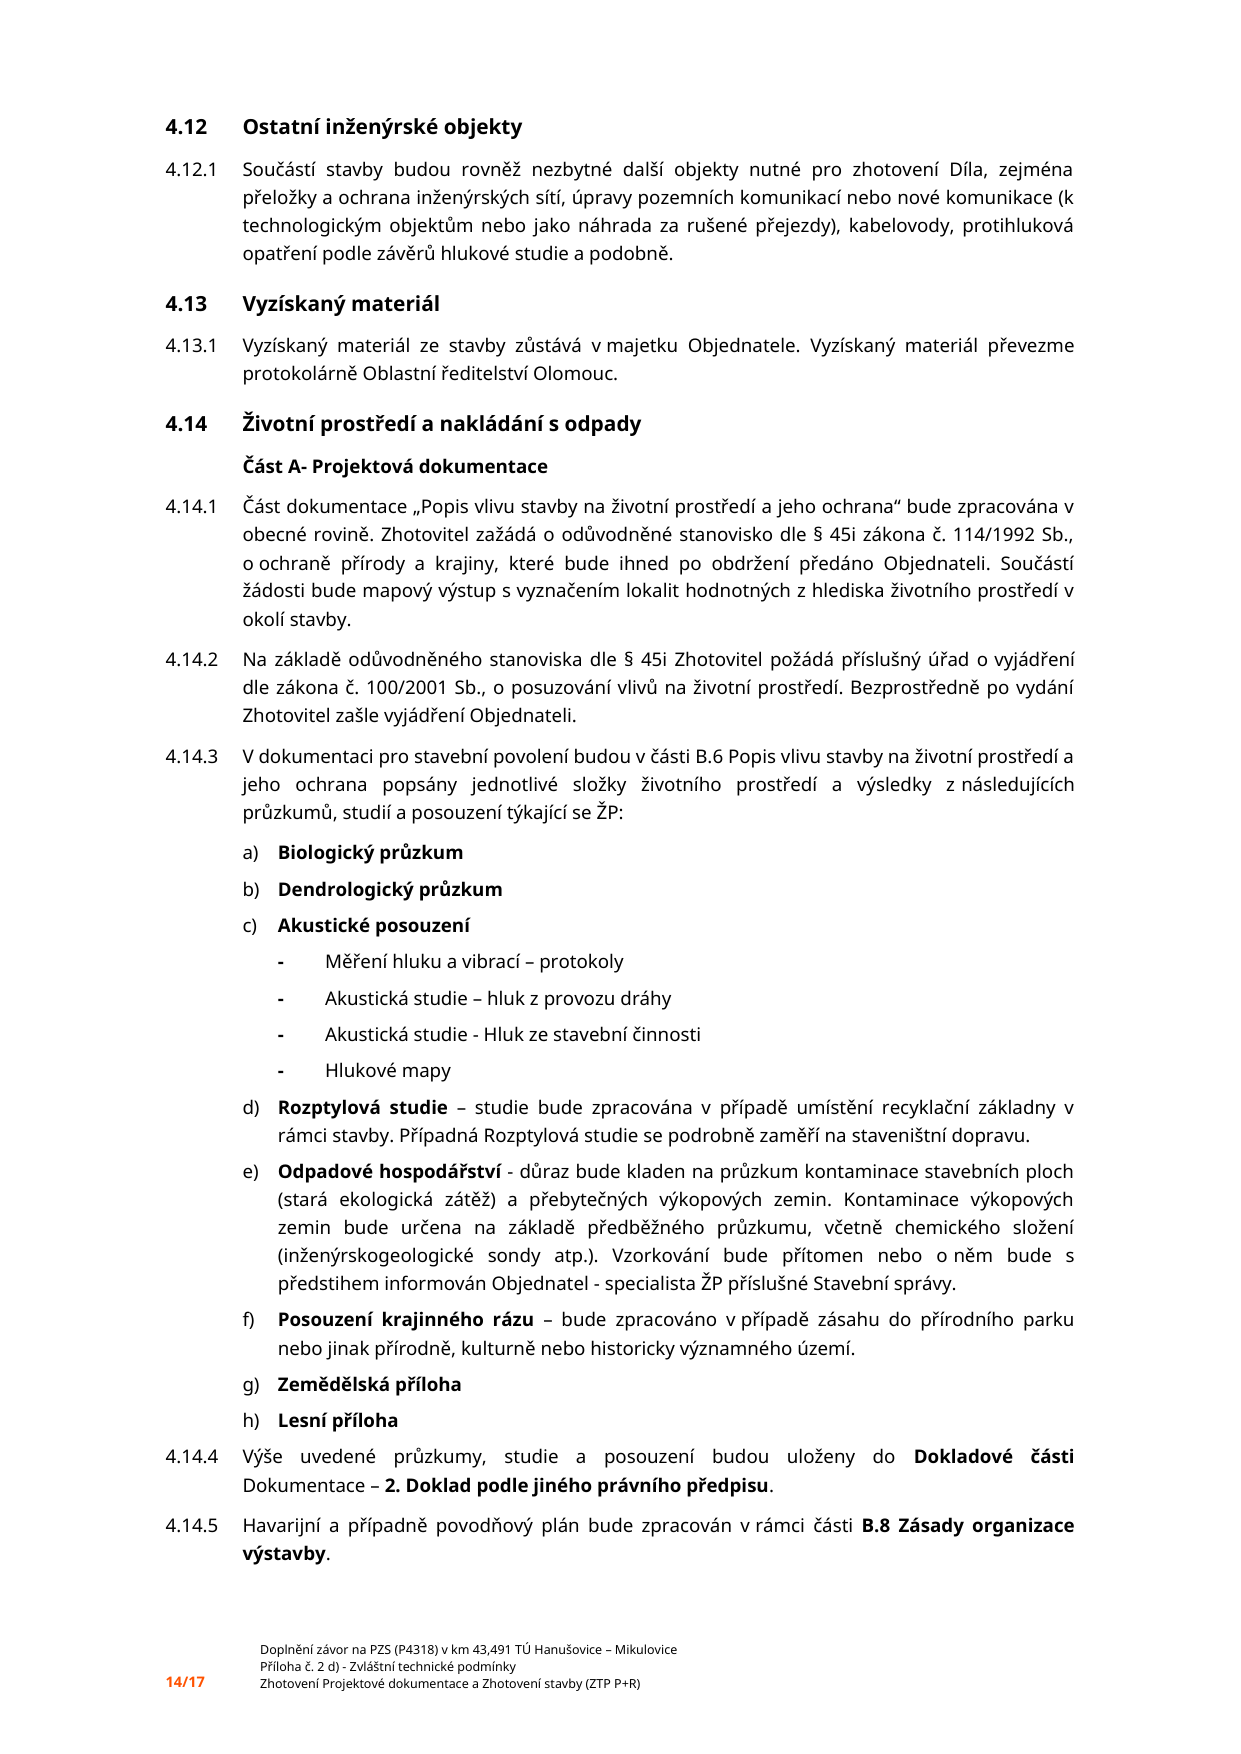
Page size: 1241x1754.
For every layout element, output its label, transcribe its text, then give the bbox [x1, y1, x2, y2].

text Životní prostředí a nakládání s odpady [165, 409, 1075, 438]
text Část A- Projektová dokumentace [242, 453, 1075, 479]
list Lesní příloha [242, 1407, 1075, 1433]
text Měření hluku a vibrací – protokoly [278, 948, 1075, 974]
list Akustické posouzení [242, 912, 1075, 938]
list V dokumentaci pro stavební povolení budou v části B.6 Popis vlivu stavby na životní prostředí a jeho ochrana popsány jednotlivé složky životního prostředí a výsledky z následujících průzkumů, studií a posouzení týkající se ŽP: [165, 743, 1075, 824]
text Součástí stavby budou rovněž nezbytné další objekty nutné pro zhotovení Díla, zejména přeložky a ochrana inženýrských sítí, úpravy pozemních komunikací nebo nové komunikace (k technologickým objektům nebo jako náhrada za rušené přejezdy), kabelovody, protihluková opatření podle závěrů hlukové studie a podobně. [165, 156, 1075, 266]
list Dendrologický průzkum [242, 876, 1075, 901]
list Rozptylová studie – studie bude zpracována v případě umístění recyklační základny v rámci stavby. Případná Rozptylová studie se podrobně zaměří na staveništní dopravu. [242, 1094, 1075, 1147]
list Část dokumentace „Popis vlivu stavby na životní prostředí a jeho ochrana“ bude zpracována v obecné rovině. Zhotovitel zažádá o odůvodněné stanovisko dle § 45i zákona č. 114/1992 Sb., o ochraně přírody a krajiny, které bude ihned po obdržení předáno Objednateli. Součástí žádosti bude mapový výstup s vyznačením lokalit hodnotných z hlediska životního prostředí v okolí stavby. [165, 494, 1075, 631]
list Na základě odůvodněného stanoviska dle § 45i Zhotovitel požádá příslušný úřad o vyjádření dle zákona č. 100/2001 Sb., o posuzování vlivů na životní prostředí. Bezprostředně po vydání Zhotovitel zašle vyjádření Objednateli. [165, 646, 1075, 728]
text Vyzískaný materiál ze stavby zůstává v majetku Objednatele. Vyzískaný materiál převezme protokolárně Oblastní ředitelství Olomouc. [165, 333, 1075, 386]
text Akustická studie - Hluk ze stavební činnosti [278, 1021, 1075, 1047]
list Zemědělská příloha [242, 1371, 1075, 1397]
list Posouzení krajinného rázu – bude zpracováno v případě zásahu do přírodního parku nebo jinak přírodně, kulturně nebo historicky významného území. [242, 1307, 1075, 1360]
list Odpadové hospodářství - důraz bude kladen na průzkum kontaminace stavebních ploch (stará ekologická zátěž) a přebytečných výkopových zemin. Kontaminace výkopových zemin bude určena na základě předběžného průzkumu, včetně chemického složení (inženýrskogeologické sondy atp.). Vzorkování bude přítomen nebo o něm bude s předstihem informován Objednatel - specialista ŽP příslušné Stavební správy. [242, 1158, 1075, 1296]
list Havarijní a případně povodňový plán bude zpracován v rámci části B.8 Zásady organizace výstavby. [165, 1512, 1075, 1566]
text Ostatní inženýrské objekty [165, 112, 1075, 141]
text Vyzískaný materiál [165, 289, 1075, 317]
text Hlukové mapy [278, 1058, 1075, 1083]
list Výše uvedené průzkumy, studie a posouzení budou uloženy do Dokladové části Dokumentace – 2. Doklad podle jiného právního předpisu. [165, 1444, 1075, 1497]
text Akustická studie – hluk z provozu dráhy [278, 985, 1075, 1010]
list Biologický průzkum [242, 839, 1075, 865]
